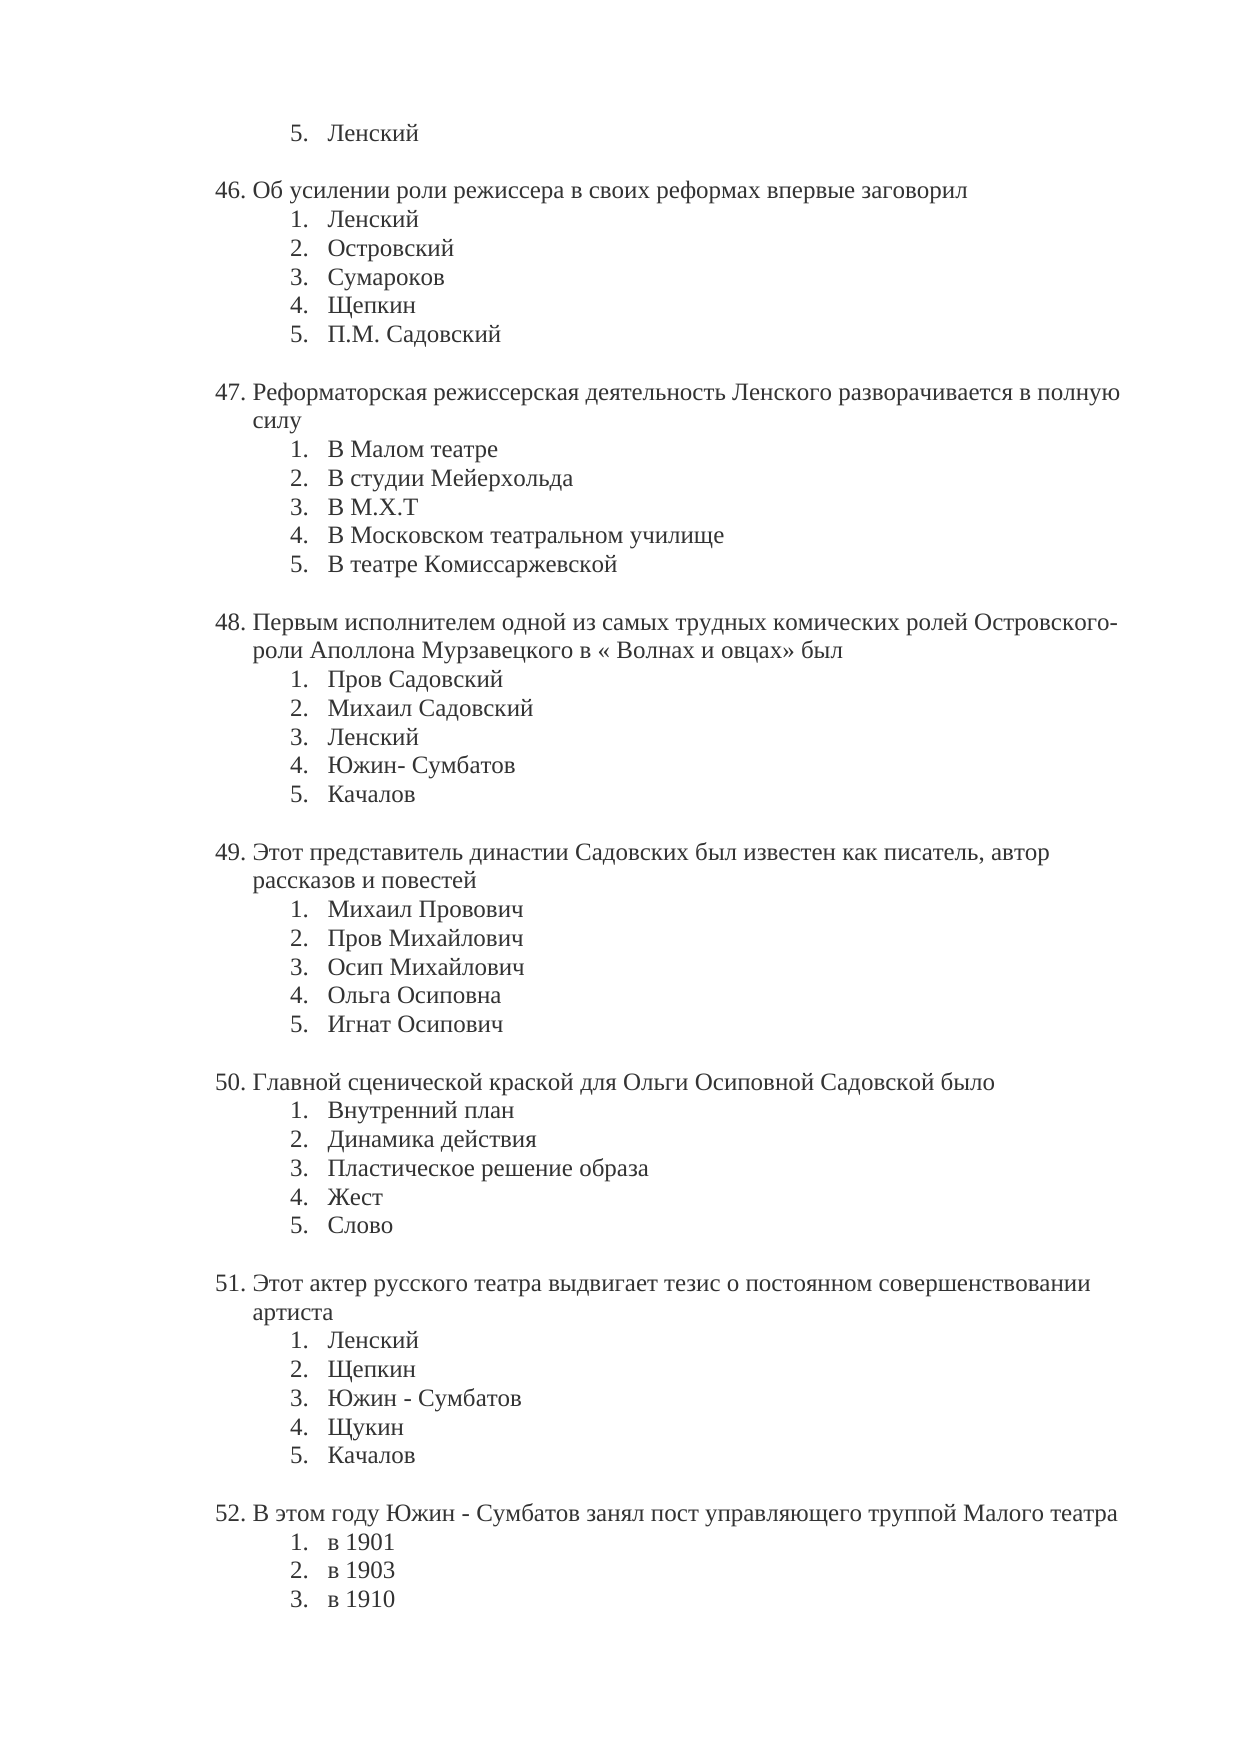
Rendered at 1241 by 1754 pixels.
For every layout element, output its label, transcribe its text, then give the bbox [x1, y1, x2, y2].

list в 1901 [290, 1527, 1152, 1556]
list Ленский [290, 204, 1152, 233]
list Щукин [290, 1412, 1152, 1441]
list В Малом театре [290, 434, 1152, 463]
list В студии Мейерхольда [290, 463, 1152, 492]
list В этом году Южин - Сумбатов занял пост управляющего труппой Малого театра [215, 1498, 1152, 1527]
list Ольга Осиповна [290, 981, 1152, 1009]
list Ленский [290, 118, 1152, 147]
list Качалов [290, 779, 1152, 808]
list Жест [290, 1182, 1152, 1211]
list Михаил Садовский [290, 693, 1152, 722]
list Южин- Сумбатов [290, 751, 1152, 779]
list Пров Садовский [290, 664, 1152, 693]
list Ленский [290, 1326, 1152, 1354]
list Слово [290, 1211, 1152, 1239]
list Островский [290, 233, 1152, 262]
list Южин - Сумбатов [290, 1383, 1152, 1412]
list Внутренний план [290, 1096, 1152, 1124]
list в 1903 [290, 1556, 1152, 1584]
list Этот актер русского театра выдвигает тезис о постоянном совершенствовании артиста [215, 1268, 1152, 1326]
list Ленский [290, 722, 1152, 751]
list В Московском театральном училище [290, 521, 1152, 549]
list Щепкин [290, 291, 1152, 319]
list Игнат Осипович [290, 1009, 1152, 1038]
list Динамика действия [290, 1124, 1152, 1153]
list Об усилении роли режиссера в своих реформах впервые заговорил [215, 176, 1152, 204]
list Главной сценической краской для Ольги Осиповной Садовской было [215, 1067, 1152, 1096]
list Первым исполнителем одной из самых трудных комических ролей Островского- роли Аполлона Мурзавецкого в « Волнах и овцах» был [215, 607, 1152, 664]
list Качалов [290, 1441, 1152, 1469]
list Сумароков [290, 262, 1152, 291]
list в 1910 [290, 1584, 1152, 1613]
list П.М. Садовский [290, 319, 1152, 348]
list Осип Михайлович [290, 952, 1152, 981]
list Пластическое решение образа [290, 1153, 1152, 1182]
list Реформаторская режиссерская деятельность Ленского разворачивается в полную силу [215, 377, 1152, 434]
list Михаил Провович [290, 894, 1152, 923]
list В М.Х.Т [290, 492, 1152, 521]
list В театре Комиссаржевской [290, 549, 1152, 578]
list Пров Михайлович [290, 923, 1152, 952]
list Щепкин [290, 1354, 1152, 1383]
list Этот представитель династии Садовских был известен как писатель, автор рассказов и повестей [215, 837, 1152, 894]
